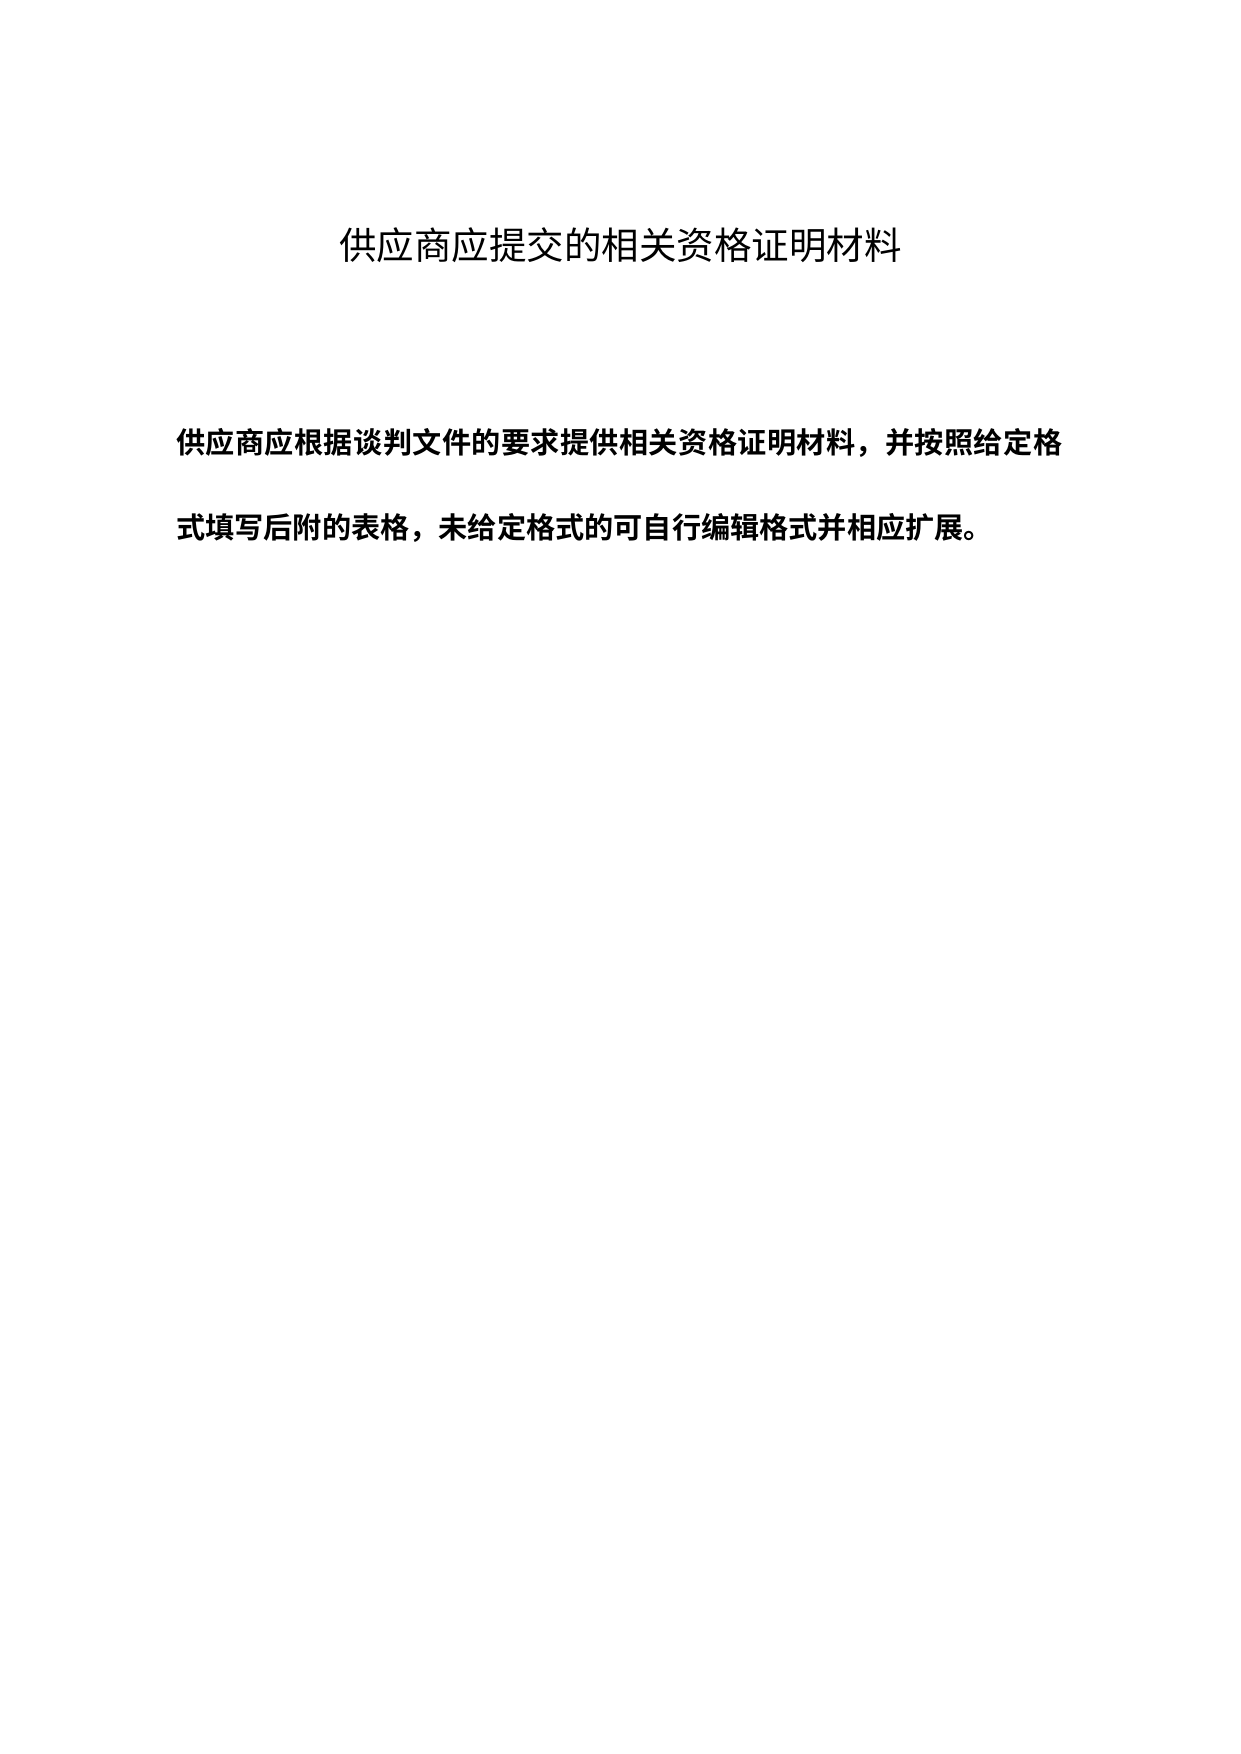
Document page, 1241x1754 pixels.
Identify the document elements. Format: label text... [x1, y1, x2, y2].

list 供应商应根据谈判文件的要求提供相关资格证明材料，并按照给定格式填写后附的表格，未给定格式的可自行编辑格式并相应扩展。 [176, 420, 1064, 547]
text 供应商应提交的相关资格证明材料 [176, 211, 1064, 276]
